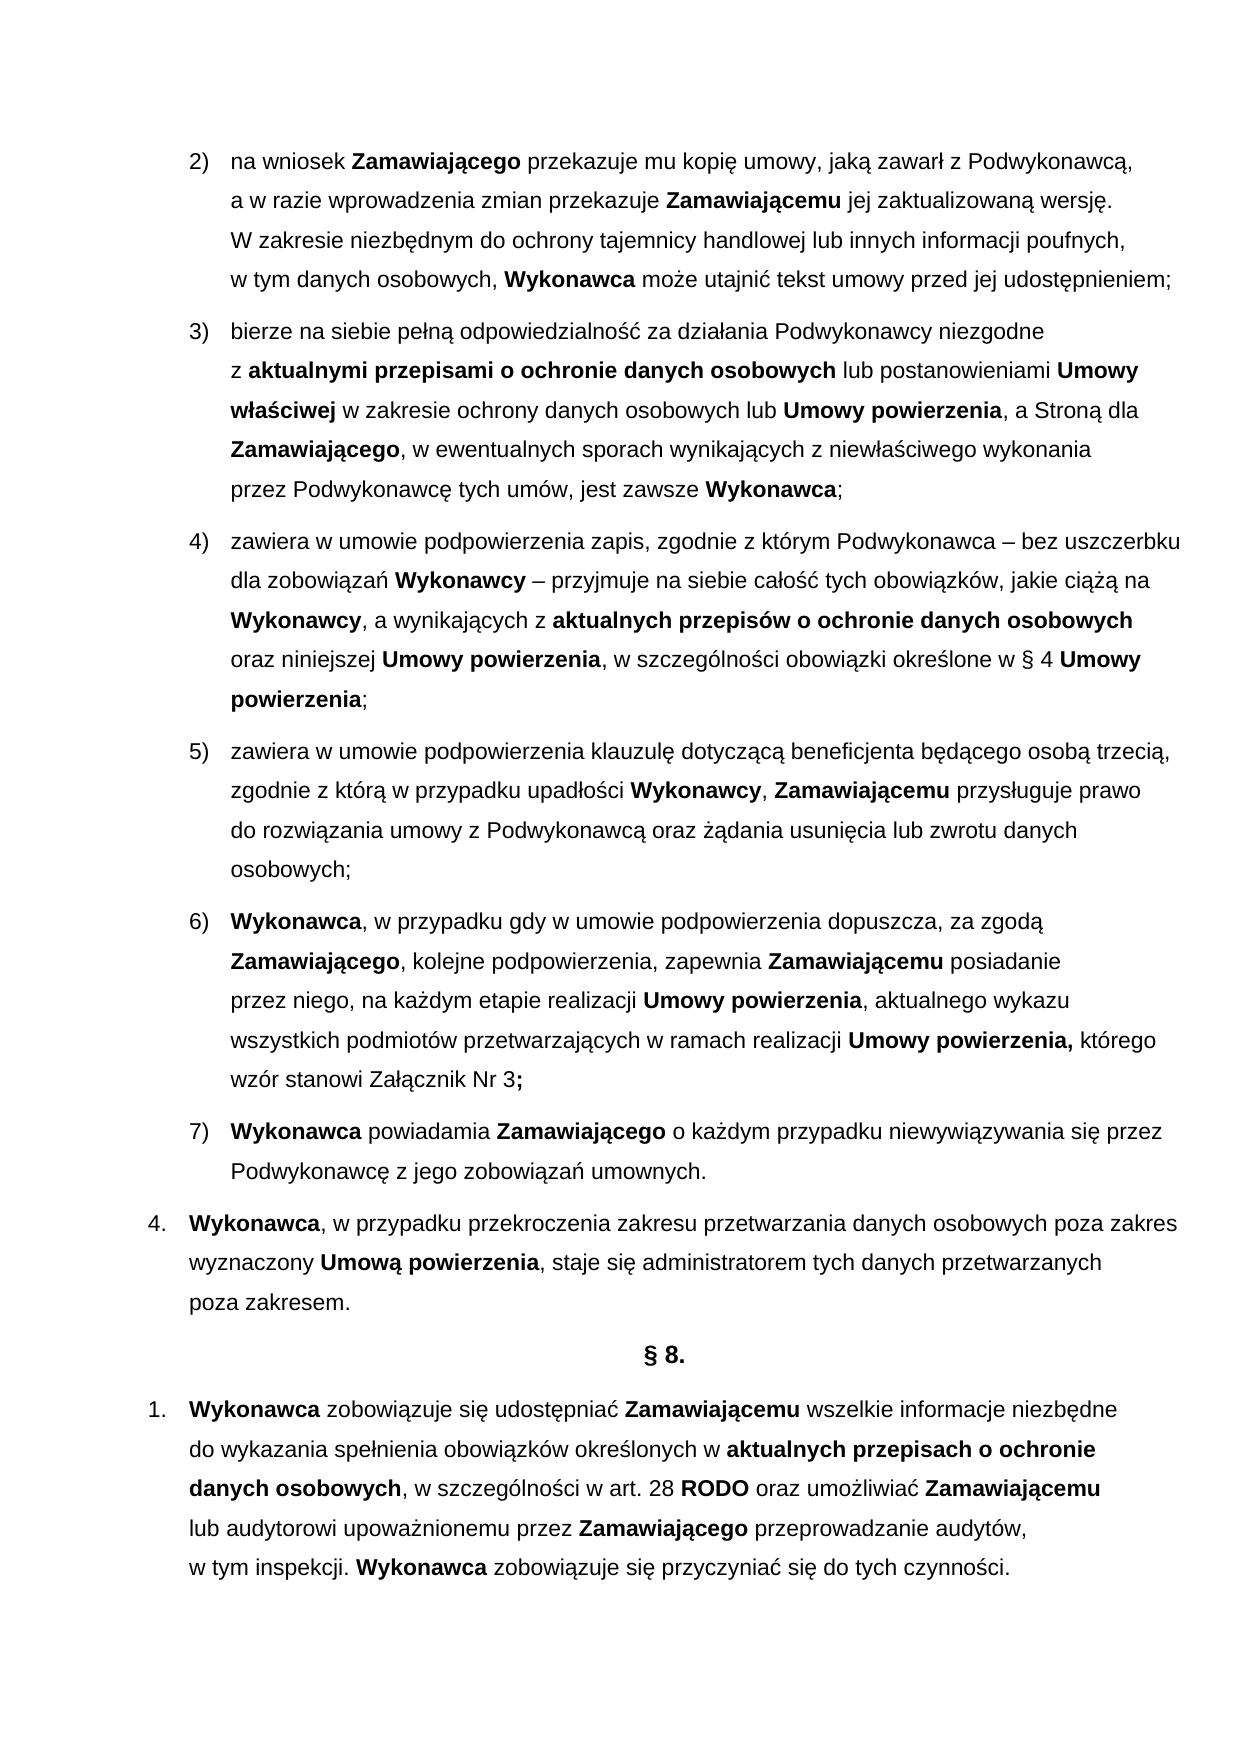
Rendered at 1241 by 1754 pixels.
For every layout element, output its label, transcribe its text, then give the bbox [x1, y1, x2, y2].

list na wniosek Zamawiającego przekazuje mu kopię umowy, jaką zawarł z Podwykonawcą, a w razie wprowadzenia zmian przekazuje Zamawiającemu jej zaktualizowaną wersję. W zakresie niezbędnym do ochrony tajemnicy handlowej lub innych informacji poufnych, w tym danych osobowych, Wykonawca może utajnić tekst umowy przed jej udostępnieniem; [189, 148, 1181, 292]
list Wykonawca, w przypadku gdy w umowie podpowierzenia dopuszcza, za zgodą Zamawiającego, kolejne podpowierzenia, zapewnia Zamawiającemu posiadanie przez niego, na każdym etapie realizacji Umowy powierzenia, aktualnego wykazu wszystkich podmiotów przetwarzających w ramach realizacji Umowy powierzenia, którego wzór stanowi Załącznik Nr 3; [189, 908, 1181, 1092]
list bierze na siebie pełną odpowiedzialność za działania Podwykonawcy niezgodne z aktualnymi przepisami o ochronie danych osobowych lub postanowieniami Umowy właściwej w zakresie ochrony danych osobowych lub Umowy powierzenia, a Stroną dla Zamawiającego, w ewentualnych sporach wynikających z niewłaściwego wykonania przez Podwykonawcę tych umów, jest zawsze Wykonawca; [189, 318, 1181, 502]
list Wykonawca zobowiązuje się udostępniać Zamawiającemu wszelkie informacje niezbędne do wykazania spełnienia obowiązków określonych w aktualnych przepisach o ochronie danych osobowych, w szczególności w art. 28 RODO oraz umożliwiać Zamawiającemu lub audytorowi upoważnionemu przez Zamawiającego przeprowadzanie audytów, w tym inspekcji. Wykonawca zobowiązuje się przyczyniać się do tych czynności. [148, 1396, 1181, 1580]
list zawiera w umowie podpowierzenia zapis, zgodnie z którym Podwykonawca – bez uszczerbku dla zobowiązań Wykonawcy – przyjmuje na siebie całość tych obowiązków, jakie ciążą na Wykonawcy, a wynikających z aktualnych przepisów o ochronie danych osobowych oraz niniejszej Umowy powierzenia, w szczególności obowiązki określone w § 4 Umowy powierzenia; [189, 528, 1181, 712]
list zawiera w umowie podpowierzenia klauzulę dotyczącą beneficjenta będącego osobą trzecią, zgodnie z którą w przypadku upadłości Wykonawcy, Zamawiającemu przysługuje prawo do rozwiązania umowy z Podwykonawcą oraz żądania usunięcia lub zwrotu danych osobowych; [189, 738, 1181, 883]
list Wykonawca powiadamia Zamawiającego o każdym przypadku niewywiązywania się przez Podwykonawcę z jego zobowiązań umownych. [189, 1118, 1181, 1184]
text § 8. [148, 1341, 1181, 1369]
list Wykonawca, w przypadku przekroczenia zakresu przetwarzania danych osobowych poza zakres wyznaczony Umową powierzenia, staje się administratorem tych danych przetwarzanych poza zakresem. [148, 1209, 1181, 1315]
